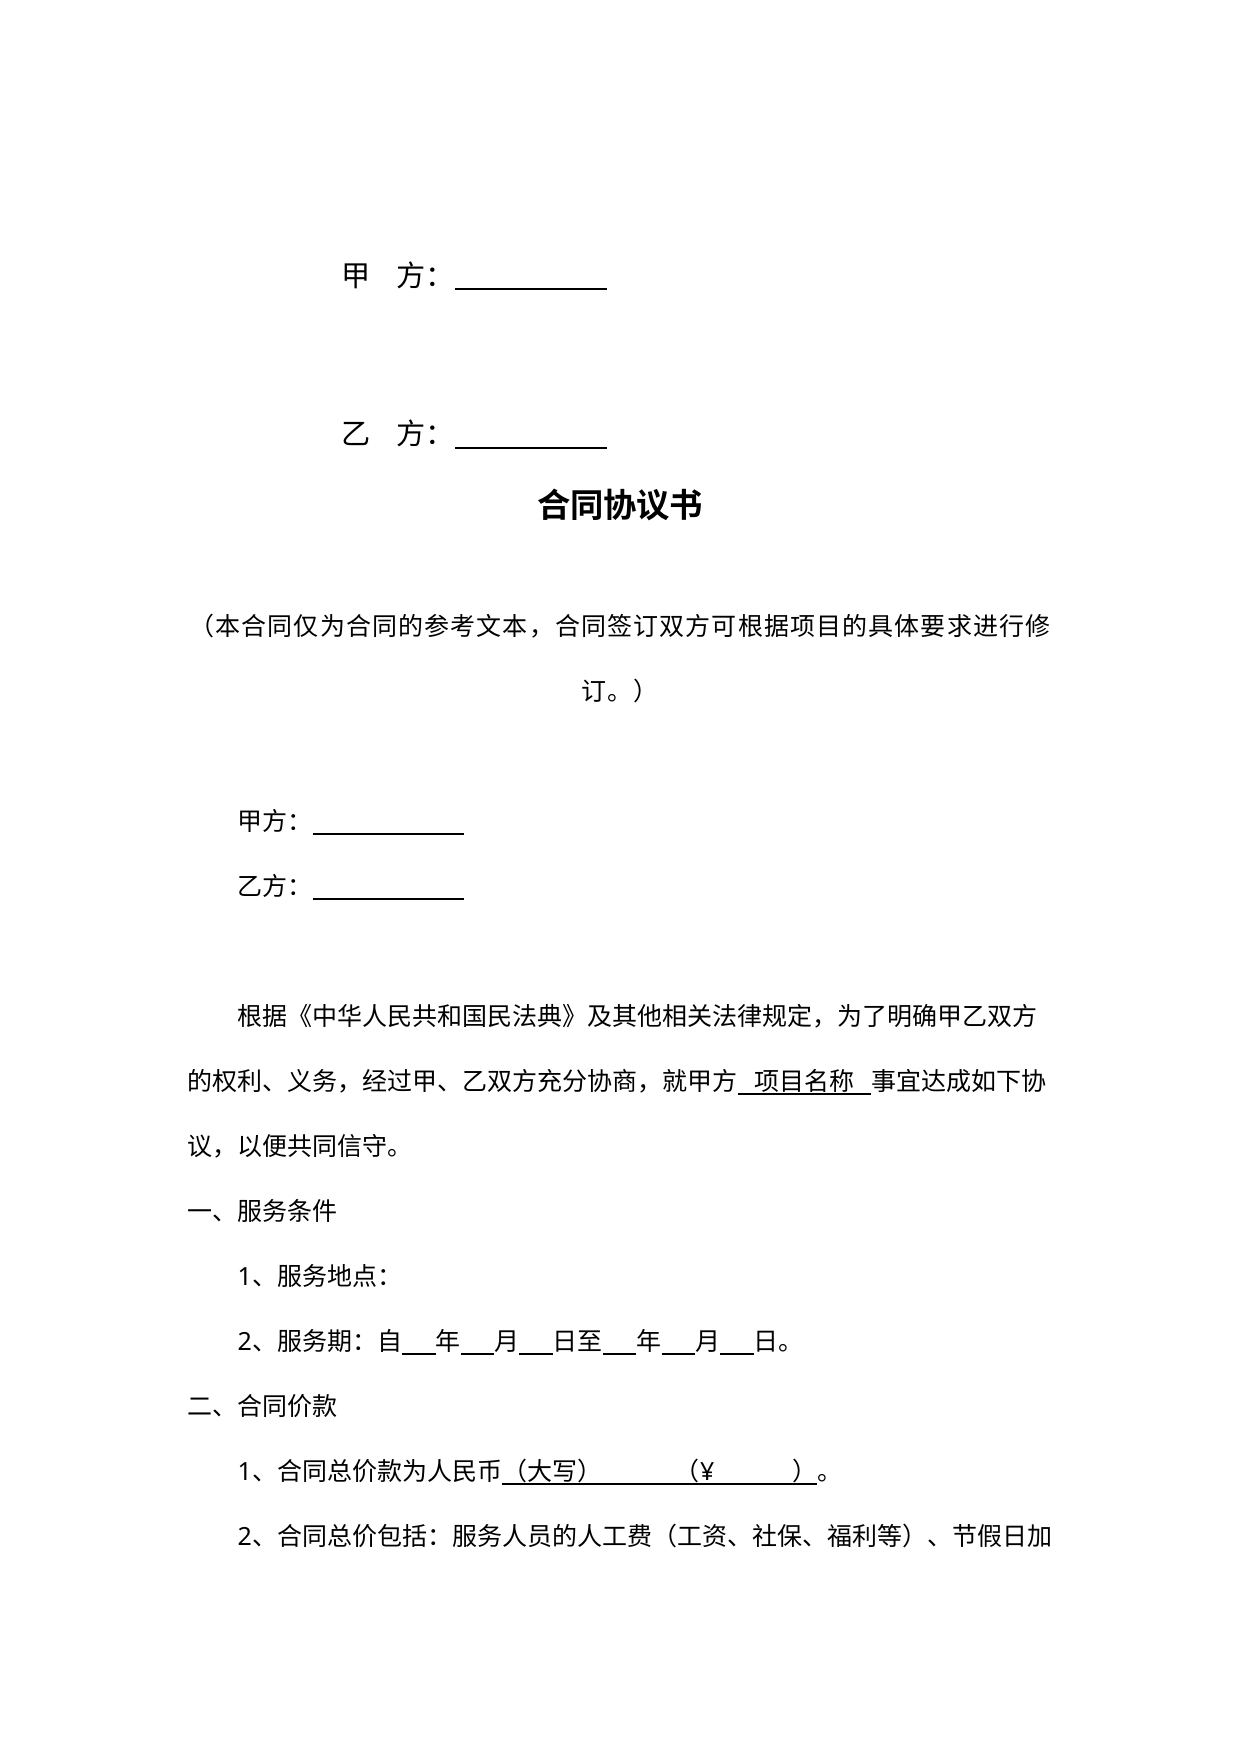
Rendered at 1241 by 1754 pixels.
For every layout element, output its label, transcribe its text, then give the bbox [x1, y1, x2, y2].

list 合同协议书 [187, 479, 1053, 527]
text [187, 1502, 1053, 1567]
text 二、合同价款 [187, 1372, 1053, 1437]
text 甲方： [187, 787, 1053, 852]
text （本合同仅为合同的参考文本，合同签订双方可根据项目的具体要求进行修订。） [187, 592, 1053, 722]
text 甲 方： [187, 241, 1053, 306]
text 1、合同总价款为人民币（大写） （¥ ）。 [187, 1437, 1053, 1502]
text 2、服务期：自 年 月 日至 年 月 日。 [187, 1307, 1053, 1372]
text 乙 方： [187, 399, 1053, 464]
text 1、服务地点： [187, 1242, 1053, 1307]
list 服务条件 [187, 1177, 1053, 1242]
text 根据《中华人民共和国民法典》及其他相关法律规定，为了明确甲乙双方的权利、义务，经过甲、乙双方充分协商，就甲方 项目名称 事宜达成如下协议，以便共同信守。 [187, 982, 1053, 1177]
text 乙方： [187, 852, 1053, 917]
